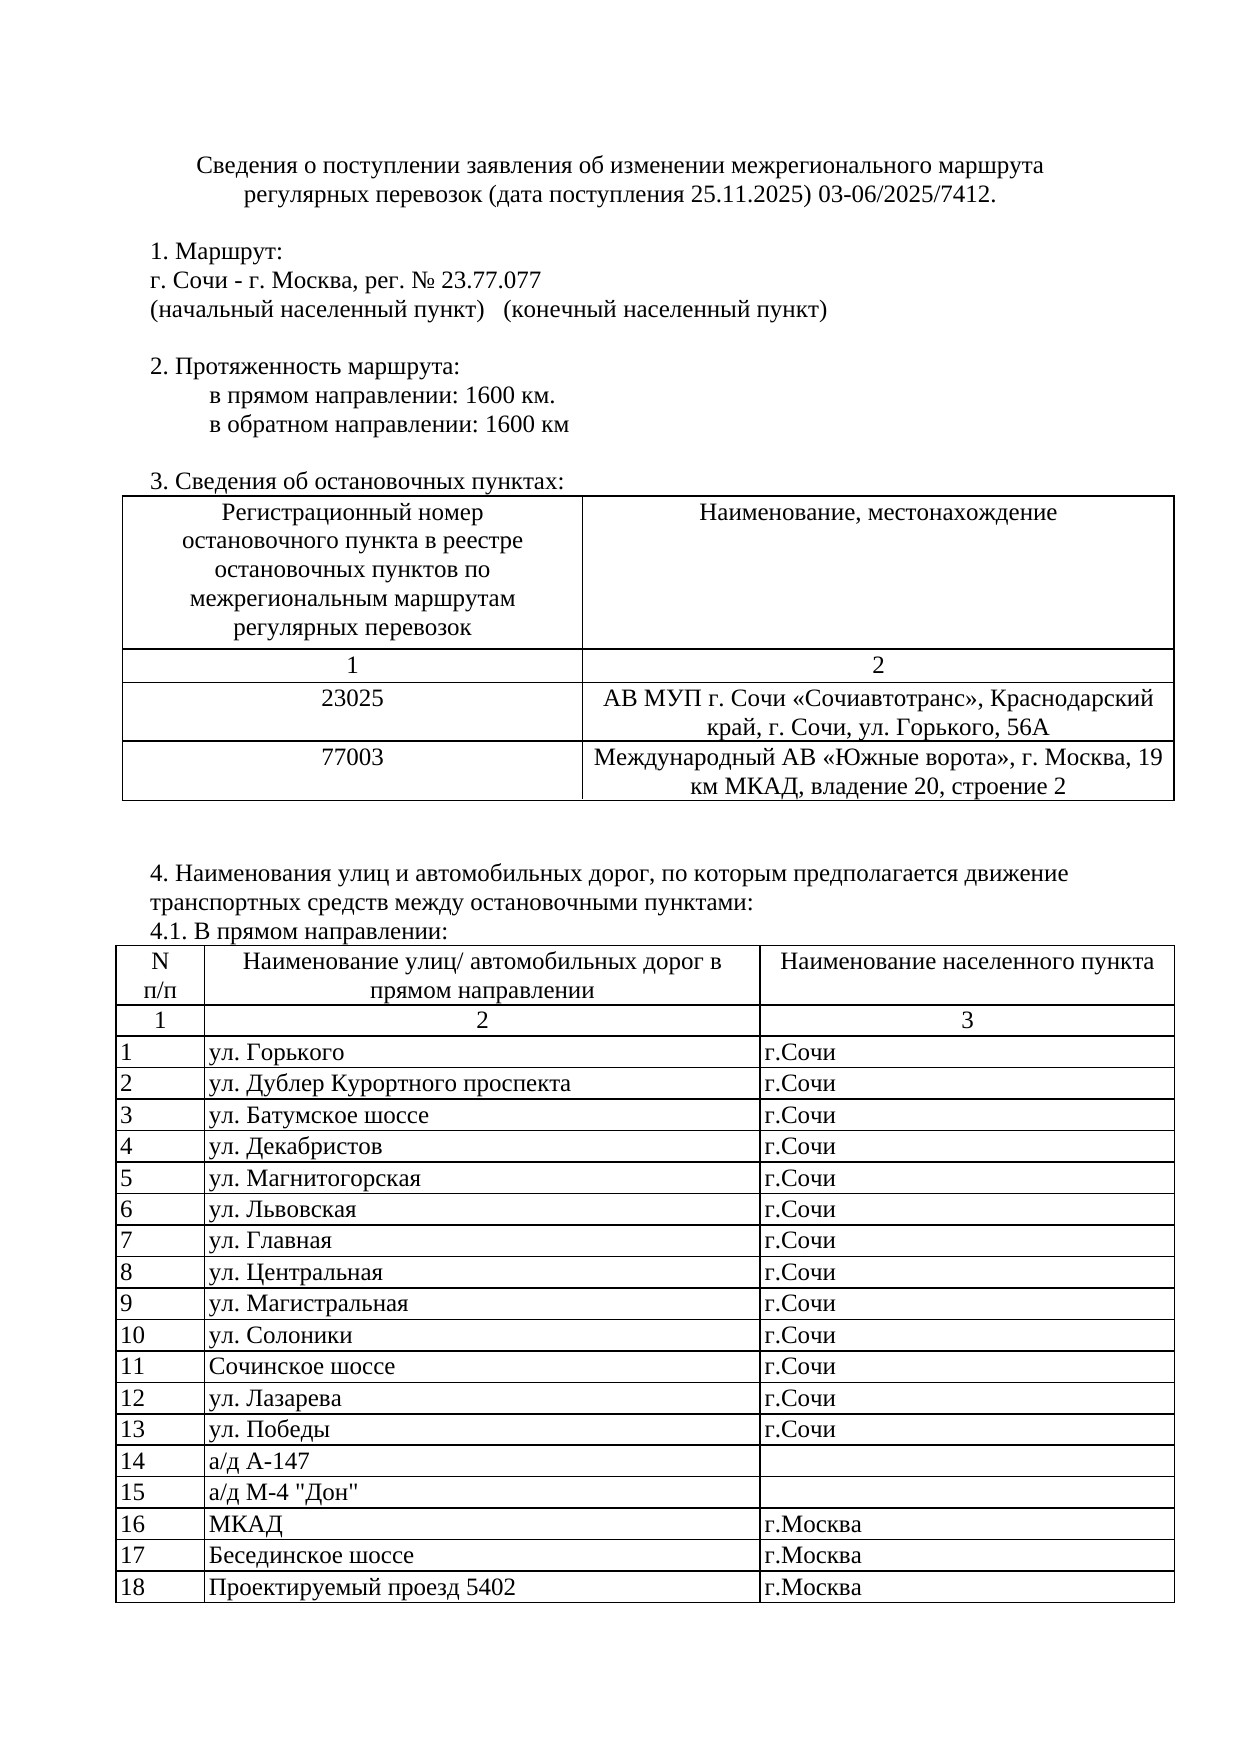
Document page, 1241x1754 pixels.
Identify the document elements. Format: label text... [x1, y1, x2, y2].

table_cell ул. Львовская [205, 1194, 759, 1224]
table_cell 13 [117, 1415, 204, 1444]
table_cell 14 [117, 1446, 204, 1476]
table_cell Сочинское шоссе [205, 1352, 759, 1381]
table_cell ул. Солоники [205, 1320, 759, 1350]
table_cell 1 [123, 650, 582, 681]
table_cell г.Сочи [761, 1068, 1174, 1098]
table_cell 2 [117, 1068, 204, 1098]
table_cell 2 [583, 650, 1173, 681]
table_cell г.Сочи [761, 1320, 1174, 1350]
table_cell г.Сочи [761, 1037, 1174, 1067]
table_cell г.Сочи [761, 1100, 1174, 1130]
table_cell ул. Магистральная [205, 1289, 759, 1318]
table_cell [761, 1477, 1174, 1507]
table_cell г.Сочи [761, 1226, 1174, 1256]
table_cell а/д М-4 "Дон" [205, 1477, 759, 1507]
table_header Регистрационный номер остановочного пункта в реестре остановочных пунктов по межрегиональным маршрутам регулярных перевозок [123, 497, 582, 648]
table_cell 4 [117, 1131, 204, 1161]
table_cell ул. Главная [205, 1226, 759, 1256]
table_cell г.Москва [761, 1540, 1174, 1570]
table_cell 5 [117, 1163, 204, 1193]
table_cell Бесединское шоссе [205, 1540, 759, 1570]
table_cell 12 [117, 1383, 204, 1413]
text 3. Сведения об остановочных пунктах: [150, 466, 1090, 495]
table_cell 77003 [123, 742, 582, 799]
table_cell 10 [117, 1320, 204, 1350]
table_header Наименование, местонахождение [583, 497, 1173, 648]
table_cell 17 [117, 1540, 204, 1570]
table_cell 3 [761, 1006, 1174, 1035]
table_cell ул. Магнитогорская [205, 1163, 759, 1193]
table_cell г.Сочи [761, 1194, 1174, 1224]
table_cell 1 [117, 1006, 204, 1035]
text г. Сочи - г. Москва, рег. № 23.77.077 [150, 265, 1090, 294]
text в прямом направлении: 1600 км. [150, 380, 1090, 409]
table_cell 8 [117, 1257, 204, 1287]
text 1. Маршрут: [150, 236, 1090, 265]
table_cell [761, 1446, 1174, 1476]
table_cell 7 [117, 1226, 204, 1256]
table_cell 11 [117, 1352, 204, 1381]
table_cell ул. Центральная [205, 1257, 759, 1287]
table_cell 1 [117, 1037, 204, 1067]
table_cell 23025 [123, 683, 582, 740]
text 2. Протяженность маршрута: [150, 351, 1090, 380]
table_cell г.Сочи [761, 1163, 1174, 1193]
table_cell ул. Горького [205, 1037, 759, 1067]
table_cell г.Москва [761, 1509, 1174, 1539]
table_cell 18 [117, 1572, 204, 1602]
table_cell 15 [117, 1477, 204, 1507]
table_cell 16 [117, 1509, 204, 1539]
table_cell ул. Лазарева [205, 1383, 759, 1413]
table_cell г.Москва [761, 1572, 1174, 1602]
text в обратном направлении: 1600 км [150, 409, 1090, 437]
table_cell г.Сочи [761, 1289, 1174, 1318]
table_cell 2 [205, 1006, 759, 1035]
table_cell АВ МУП г. Сочи «Сочиавтотранс», Краснодарский край, г. Сочи, ул. Горького, 56А [583, 683, 1173, 740]
table_header Наименование улиц/ автомобильных дорог в прямом направлении [205, 946, 759, 1004]
table_cell МКАД [205, 1509, 759, 1539]
table_header N п/п [117, 946, 204, 1004]
table_cell а/д А-147 [205, 1446, 759, 1476]
table_cell ул. Дублер Курортного проспекта [205, 1068, 759, 1098]
table_cell 9 [117, 1289, 204, 1318]
table_cell г.Сочи [761, 1257, 1174, 1287]
table_header Наименование населенного пункта [761, 946, 1174, 1004]
table_cell г.Сочи [761, 1131, 1174, 1161]
table_cell 6 [117, 1194, 204, 1224]
table_cell Международный АВ «Южные ворота», г. Москва, 19 км МКАД, владение 20, строение 2 [583, 742, 1173, 799]
table_cell г.Сочи [761, 1383, 1174, 1413]
table_cell ул. Победы [205, 1415, 759, 1444]
table_cell ул. Декабристов [205, 1131, 759, 1161]
text 4.1. В прямом направлении: [150, 916, 1090, 945]
table_cell Проектируемый проезд 5402 [205, 1572, 759, 1602]
text (начальный населенный пункт) (конечный населенный пункт) [150, 294, 1090, 322]
table_cell 3 [117, 1100, 204, 1130]
table_cell г.Сочи [761, 1352, 1174, 1381]
text Сведения о поступлении заявления об изменении межрегионального маршрута регулярных перевозок (дата поступления 25.11.2025) 03-06/2025/7412. [150, 150, 1090, 207]
table_cell г.Сочи [761, 1415, 1174, 1444]
text 4. Наименования улиц и автомобильных дорог, по которым предполагается движение транспортных средств между остановочными пунктами: [150, 858, 1090, 916]
table_cell ул. Батумское шоссе [205, 1100, 759, 1130]
